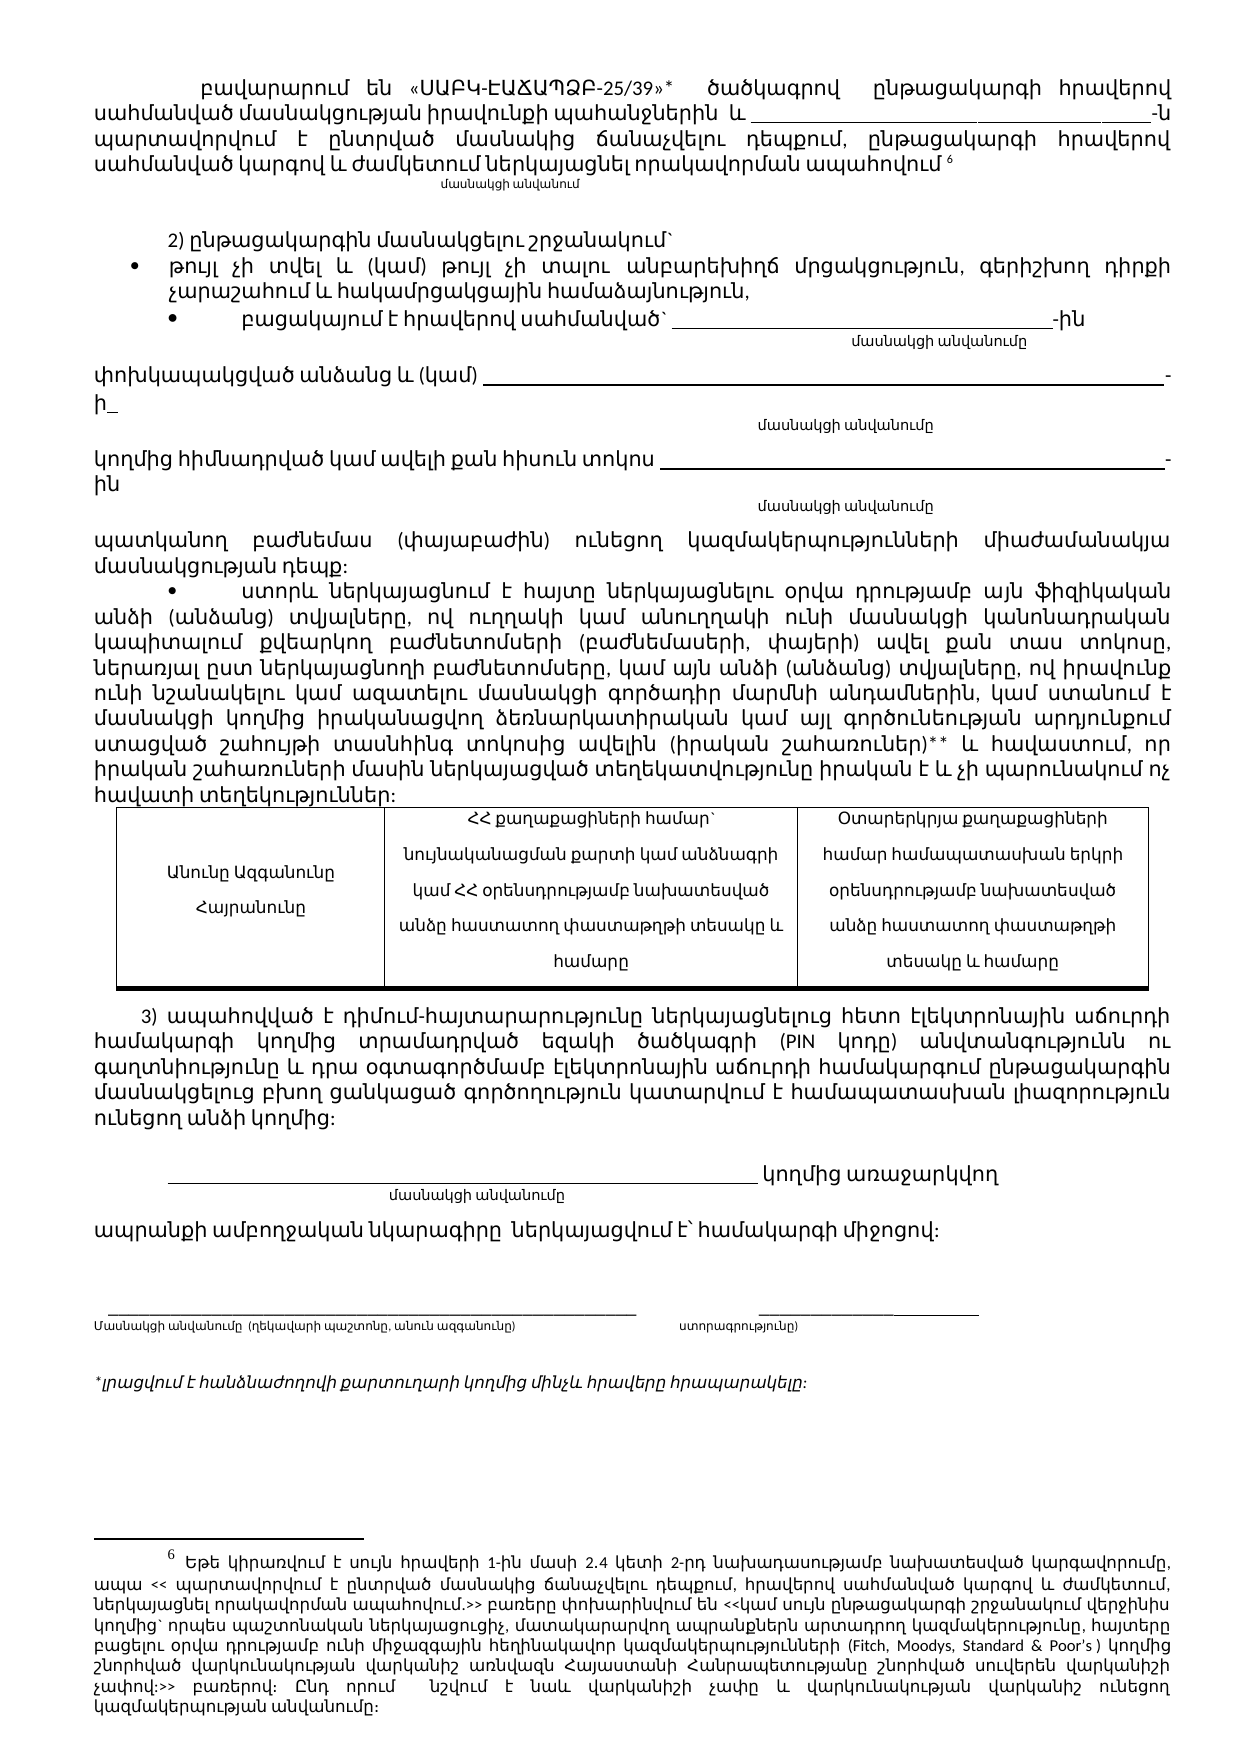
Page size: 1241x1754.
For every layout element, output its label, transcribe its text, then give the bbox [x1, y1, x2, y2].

text *լրացվում է հանձնաժողովի քարտուղարի կողմից մինչև հրավերը հրապարակելը: [94, 1373, 1171, 1393]
text պատկանող բաժնեմաս (փայաբաժին) ունեցող կազմակերպությունների միաժամանակյա մասնակցության դեպք: [94, 528, 1171, 578]
list թույլ չի տվել և (կամ) թույլ չի տալու անբարեխիղճ մրցակցություն, գերիշխող դիրքի չարաշահում և հակամրցակցային համաձայնություն, [131, 253, 1171, 304]
table_header ՀՀ քաղաքացիների համար` նույնականացման քարտի կամ անձնագրի կամ ՀՀ օրենսդրությամբ նախատեսված անձը հաստատող փաստաթղթի տեսակը և համարը [385, 808, 797, 986]
text փոխկապակցված անձանց և (կամ) -ի [94, 362, 1171, 416]
table_header Անունը Ազգանունը Հայրանունը [117, 808, 384, 986]
text մասնակցի անվանումը [94, 1186, 1171, 1217]
text 2) ընթացակարգին մասնակցելու շրջանակում` [94, 227, 1171, 253]
text կողմից հիմնադրված կամ ավելի քան հիսուն տոկոս -ին [94, 446, 1171, 497]
text բավարարում են «ՍԱԲԿ-ԷԱՃԱՊՁԲ-25/39»* ծածկագրով ընթացակարգի հրավերով սահմանված մասնակցության իրավունքի պահանջներին և -ն պարտավորվում է ընտրված մասնակից ճանաչվելու դեպքում, ընթացակարգի հրավերով սահմանված կարգով և ժամկետում ներկայացնել որակավորման ապահովում [94, 75, 1171, 177]
list բացակայում է հրավերով սահմանված` -ին [94, 304, 1171, 332]
table_header Օտարերկրյա քաղաքացիների համար համապատասխան երկրի օրենսդրությամբ նախատեսված անձը հաստատող փաստաթղթի տեսակը և համարը [798, 808, 1148, 986]
list ստորև ներկայացնում է հայտը ներկայացնելու օրվա դրությամբ այն ֆիզիկական անձի (անձանց) տվյալները, ով ուղղակի կամ անուղղակի ունի մասնակցի կանոնադրական կապիտալում քվեարկող բաժնետոմսերի (բաժնեմասերի, փայերի) ավել քան տաս տոկոսը, ներառյալ ըստ ներկայացնողի բաժնետոմսերը, կամ այն անձի (անձանց) տվյալները, ով իրավունք ունի նշանակելու կամ ազատելու մասնակցի գործադիր մարմնի անդամներին, կամ ստանում է մասնակցի կողմից իրականացվող ձեռնարկատիրական կամ այլ գործունեության արդյունքում ստացված շահույթի տասնհինգ տոկոսից ավելին (իրական շահառուներ)** և հավաստում, որ իրական շահառուների մասին ներկայացված տեղեկատվությունը իրական է և չի պարունակում ոչ հավատի տեղեկություններ: [94, 578, 1171, 807]
text մասնակցի անվանում [94, 177, 1171, 202]
text կողմից առաջարկվող [94, 1161, 1171, 1186]
text մասնակցի անվանումը [94, 416, 1171, 446]
text 3) ապահովված է դիմում-հայտարարությունը ներկայացնելուց հետո էլեկտրոնային աճուրդի համակարգի կողմից տրամադրված եզակի ծածկագրի (PIN կոդը) անվտանգությունն ու գաղտնիությունը և դրա օգտագործմամբ էլեկտրոնային աճուրդի համակարգում ընթացակարգին մասնակցելուց բխող ցանկացած գործողություն կատարվում է համապատասխան լիազորություն ունեցող անձի կողմից: [94, 1003, 1171, 1130]
text մասնակցի անվանումը [94, 332, 1171, 362]
text մասնակցի անվանումը [94, 497, 1171, 528]
text ապրանքի ամբողջական նկարագիրը ներկայացվում է՝ համակարգի միջոցով: [94, 1217, 1171, 1242]
text ___________________________________________________ _____________ Մասնակցի անվանումը (ղեկավարի պաշտոնը, անուն ազգանունը) ստորագրությունը) [94, 1293, 1171, 1344]
